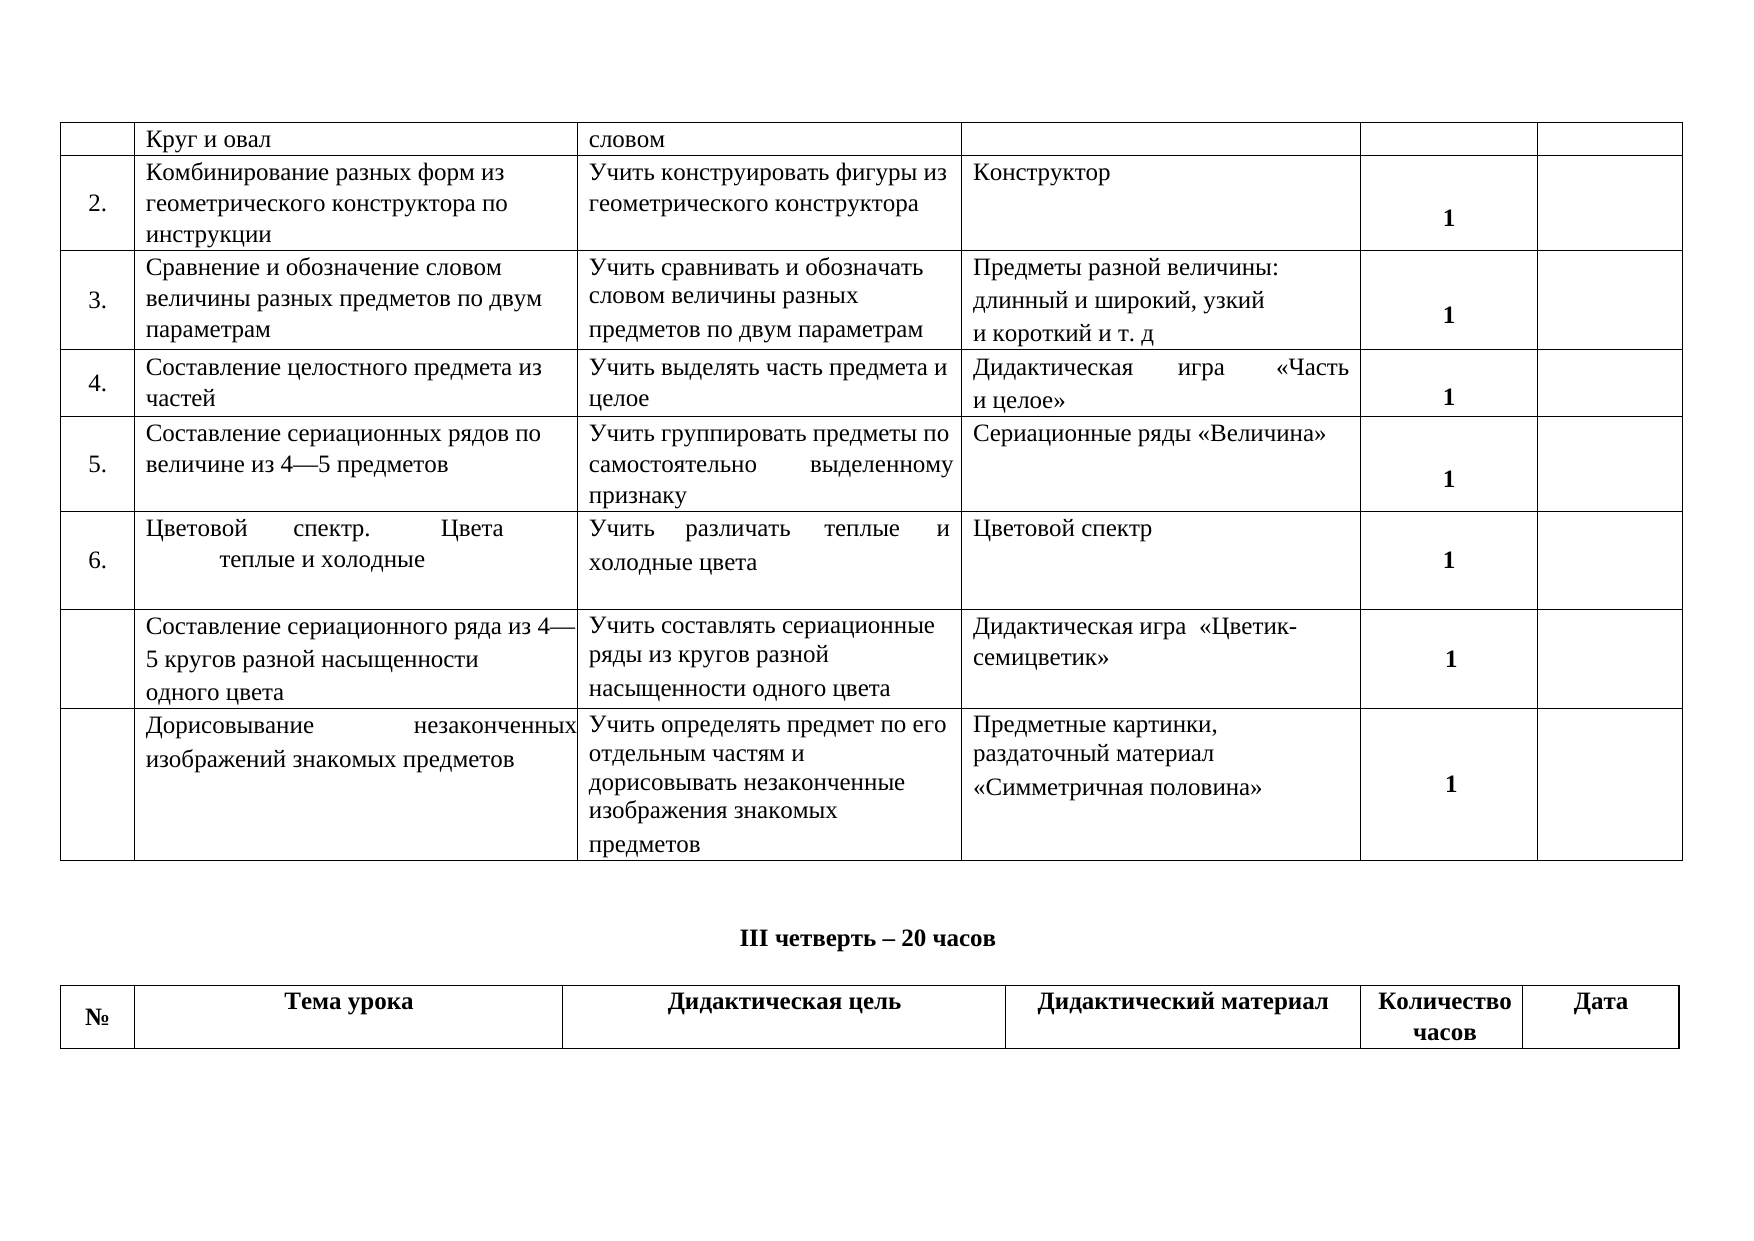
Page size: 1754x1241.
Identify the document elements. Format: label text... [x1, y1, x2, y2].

table_cell Составление сериационных рядов по величине из 4—5 предметов [135, 417, 577, 511]
table_cell Комбинирование разных форм из геометрического конструктора по инструкции [135, 156, 577, 250]
table_cell [1538, 251, 1682, 349]
table_cell 1 [1361, 512, 1537, 608]
table_cell [61, 610, 134, 708]
table_cell Сериационные ряды «Величина» [962, 417, 1360, 511]
table_header Количество часов [1361, 986, 1522, 1048]
table_cell Предметы разной величины: длинный и широкий, узкий и короткий и т. д [962, 251, 1360, 349]
table_cell 1 [1361, 709, 1537, 860]
table_cell [1538, 417, 1682, 511]
table_cell Учить конструировать фигуры из геометрического конструктора [578, 156, 961, 250]
table_cell [1538, 123, 1682, 155]
table_cell [61, 709, 134, 860]
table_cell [962, 123, 1360, 155]
table_cell Сравнение и обозначение словом величины разных предметов по двум параметрам [135, 251, 577, 349]
table_cell 1 [1361, 417, 1537, 511]
table_cell [1538, 156, 1682, 250]
table_cell Цветовой спектр. Цвета теплые и холодные [135, 512, 577, 608]
table_cell Дидактическая игра «Часть и целое» [962, 350, 1360, 416]
table_cell [1538, 709, 1682, 860]
table_cell 1 [1361, 350, 1537, 416]
table_cell Предметные картинки, раздаточный материал «Симметричная половина» [962, 709, 1360, 860]
table_cell Дидактическая игра «Цветик-семицветик» [962, 610, 1360, 708]
table_cell Учить выделять часть предмета и целое [578, 350, 961, 416]
table_header Тема урока [135, 986, 562, 1048]
text III четверть – 20 часов [111, 923, 1625, 952]
table_cell 4. [61, 350, 134, 416]
table_cell [1538, 350, 1682, 416]
table_cell Цветовой спектр [962, 512, 1360, 608]
table_header № [61, 986, 134, 1048]
table_cell Учить составлять сериационные ряды из кругов разной насыщенности одного цвета [578, 610, 961, 708]
table_header Дидактическая цель [563, 986, 1005, 1048]
table_cell [1538, 512, 1682, 608]
table_cell 1 [1361, 156, 1537, 250]
table_cell 1 [1361, 123, 1537, 155]
table_cell 1 [1361, 610, 1537, 708]
table_cell 1 [1361, 251, 1537, 349]
table_cell Конструктор [962, 156, 1360, 250]
table_cell Учить определять предмет по его отдельным частям и дорисовывать незаконченные изображения знакомых предметов [578, 709, 961, 860]
table_cell 2. [61, 156, 134, 250]
table_header Дидактический материал [1006, 986, 1360, 1048]
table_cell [578, 123, 961, 155]
table_cell [1538, 610, 1682, 708]
table_cell Составление целостного предмета из частей [135, 350, 577, 416]
table_cell Учить группировать предметы по самостоятельно выделенному признаку [578, 417, 961, 511]
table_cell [135, 123, 577, 155]
table_cell Учить сравнивать и обозначать словом величины разных предметов по двум параметрам [578, 251, 961, 349]
table_cell Дорисовывание незаконченных изображений знакомых предметов [135, 709, 577, 860]
table_cell 6. [61, 512, 134, 608]
table_cell 3. [61, 251, 134, 349]
table_cell Составление сериационного ряда из 4—5 кругов разной насыщенности одного цвета [135, 610, 577, 708]
table_header Дата [1523, 986, 1678, 1048]
table_cell 5. [61, 417, 134, 511]
table_cell Учить различать теплые и холодные цвета [578, 512, 961, 608]
table_cell 1. [61, 123, 134, 155]
